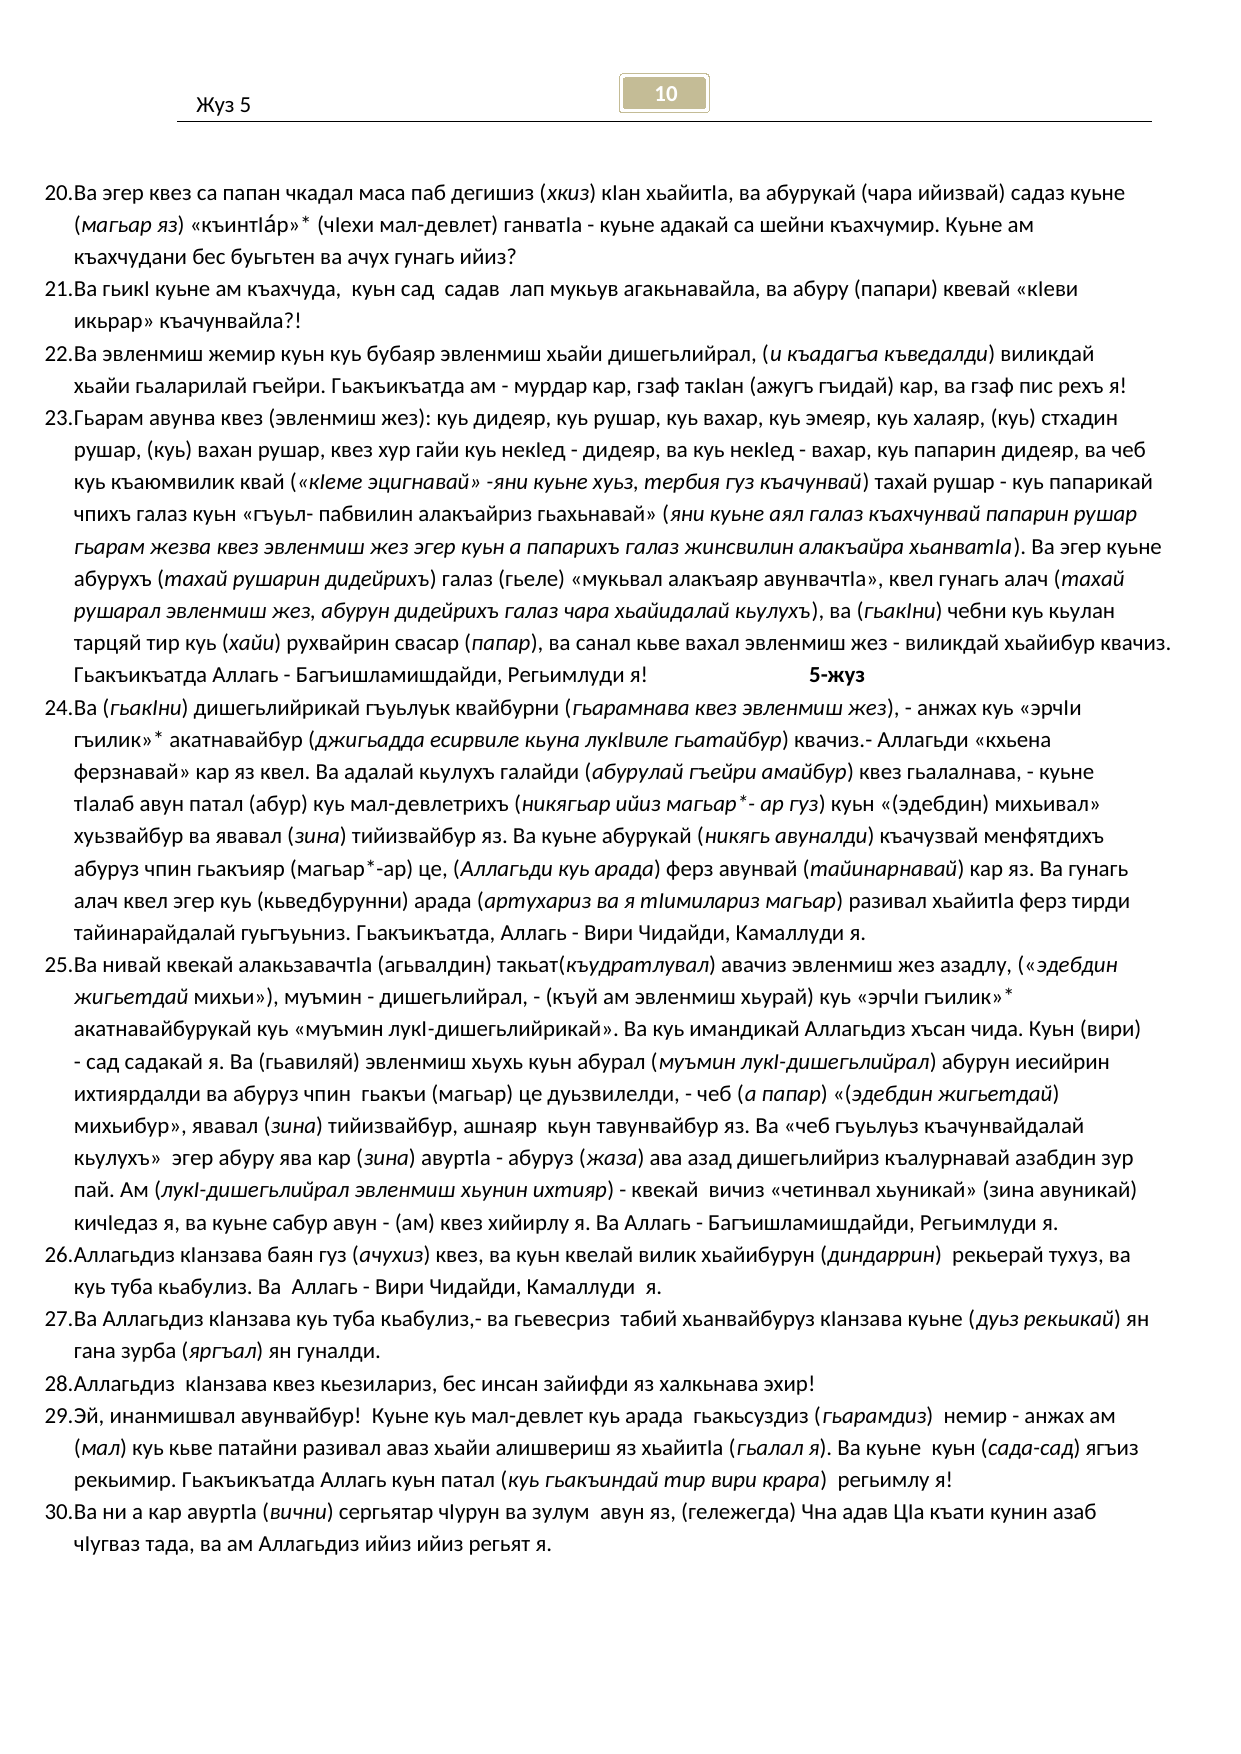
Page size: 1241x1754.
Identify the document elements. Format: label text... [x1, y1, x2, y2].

list Ва Аллагьдиз кIанзава куь туба кьабулиз,- ва гьевесриз табий хьанвайбуруз кIанзава куьне (дуьз рекьикай) ян гана зурба (яргъал) ян гуналди. [44, 1304, 1152, 1364]
list Ва эвленмиш жемир куьн куь бубаяр эвленмиш хьайи дишегьлийрал, (и къадагъа къведалди) виликдай хьайи гьаларилай гъейри. Гьакъикъатда ам - мурдар кар, гзаф такIан (ажугъ гъидай) кар, ва гзаф пис рехъ я! [44, 339, 1152, 399]
list Ва нивай квекай алакьзавачтIа (агьвалдин) такьат(къудратлувал) авачиз эвленмиш жез азадлу, («эдебдин жигьетдай михьи»), муъмин - дишегьлийрал, - (къуй ам эвленмиш хьурай) куь «эрчIи гъилик»* акатнавайбурукай куь «муъмин лукI-дишегьлийрикай». Ва куь имандикай Аллагьдиз хъсан чида. Куьн (вири) - сад садакай я. Ва (гьавиляй) эвленмиш хьухь куьн абурал (муъмин лукI-дишегьлийрал) абурун иесийрин ихтиярдалди ва абуруз чпин гьакъи (магьар) це дуьзвилелди, - чеб (а папар) «(эдебдин жигьетдай) михьибур», явавал (зина) тийизвайбур, ашнаяр кьун тавунвайбур яз. Ва «чеб гъуьлуьз къачунвайдалай кьулухъ» эгер абуру ява кар (зина) авуртIа - абуруз (жаза) ава азад дишегьлийриз къалурнавай азабдин зур пай. Ам (лукI-дишегьлийрал эвленмиш хьунин ихтияр) - квекай вичиз «четинвал хьуникай» (зина авуникай) кичIедаз я, ва куьне сабур авун - (ам) квез хийирлу я. Ва Аллагь - Багъишламишдайди, Регьимлуди я. [44, 950, 1152, 1236]
list Ва (гьакIни) дишегьлийрикай гъуьлуьк квайбурни (гьарамнава квез эвленмиш жез), - анжах куь «эрчIи гъилик»* акатнавайбур (джигьадда есирвиле кьуна лукIвиле гьатайбур) квачиз.- Аллагьди «кхьена ферзнавай» кар яз квел. Ва адалай кьулухъ галайди (абурулай гъейри амайбур) квез гьалалнава, - куьне тIалаб авун патал (абур) куь мал-девлетрихъ (никягьар ийиз магьар*- ар гуз) куьн «(эдебдин) михьивал» хуьзвайбур ва явавал (зина) тийизвайбур яз. Ва куьне абурукай (никягь авуналди) къачузвай менфятдихъ абуруз чпин гьакъияр (магьар*-ар) це, (Аллагьди куь арада) ферз авунвай (тайинарнавай) кар яз. Ва гунагь алач квел эгер куь (кьведбурунни) арада (артухариз ва я тIимилариз магьар) разивал хьайитIа ферз тирди тайинарайдалай гуьгъуьниз. Гьакъикъатда, Аллагь - Вири Чидайди, Камаллуди я. [44, 693, 1152, 946]
list Эй, инанмишвал авунвайбур! Куьне куь мал-девлет куь арада гьакьсуздиз (гьарамдиз) немир - анжах ам (мал) куь кьве патайни разивал аваз хьайи алишвериш яз хьайитIа (гьалал я). Ва куьне куьн (сада-сад) ягъиз рекьимир. Гьакъикъатда Аллагь куьн патал (куь гьакъиндай тир вири крара) регьимлу я! [44, 1401, 1152, 1493]
list Ва гьикI куьне ам къахчуда, куьн сад садав лап мукьув агакьнавайла, ва абуру (папари) квевай «кIеви икьрар» къачунвайла?! [44, 274, 1152, 334]
list Ва эгер квез са папан чкадал маса паб дегишиз (хкиз) кIан хьайитIа, ва абурукай (чара ийизвай) садаз куьне (магьар яз) «къинтIа́р»* (чIехи мал-девлет) ганватIа - куьне адакай са шейни къахчумир. Куьне ам къахчудани бес буьгьтен ва ачух гунагь ийиз? [44, 178, 1152, 270]
list Аллагьдиз кIанзава квез кьезилариз, бес инсан зайифди яз халкьнава эхир! [44, 1369, 1152, 1397]
list Гьарам авунва квез (эвленмиш жез): куь дидеяр, куь рушар, куь вахар, куь эмеяр, куь халаяр, (куь) стхадин рушар, (куь) вахан рушар, квез хур гайи куь некIед - дидеяр, ва куь некIед - вахар, куь папарин дидеяр, ва чеб куь къаюмвилик квай («кIеме эцигнавай» -яни куьне хуьз, тербия гуз къачунвай) тахай рушар - куь папарикай чпихъ галаз куьн «гъуьл- пабвилин алакъайриз гьахьнавай» (яни куьне аял галаз къахчунвай папарин рушар гьарам жезва квез эвленмиш жез эгер куьн а папарихъ галаз жинсвилин алакъайра хьанватIа). Ва эгер куьне абурухъ (тахай рушарин дидейрихъ) галаз (гьеле) «мукьвал алакъаяр авунвачтIа», квел гунагь алач (тахай рушарал эвленмиш жез, абурун дидейрихъ галаз чара хьайидалай кьулухъ), ва (гьакIни) чебни куь кьулан тарцяй тир куь (хайи) рухвайрин свасар (папар), ва санал кьве вахал эвленмиш жез - виликдай хьайибур квачиз. Гьакъикъатда Аллагь - Багъишламишдайди, Регьимлуди я! 5-жуз [44, 403, 1181, 688]
list Аллагьдиз кIанзава баян гуз (ачухиз) квез, ва куьн квелай вилик хьайибурун (диндаррин) рекьерай тухуз, ва куь туба кьабулиз. Ва Аллагь - Вири Чидайди, Камаллуди я. [44, 1240, 1152, 1300]
list Ва ни а кар авуртIа (вични) сергьятар чIурун ва зулум авун яз, (гележегда) Чна адав ЦIа къати кунин азаб чIугваз тада, ва ам Аллагьдиз ийиз ийиз регьят я. [44, 1497, 1152, 1558]
